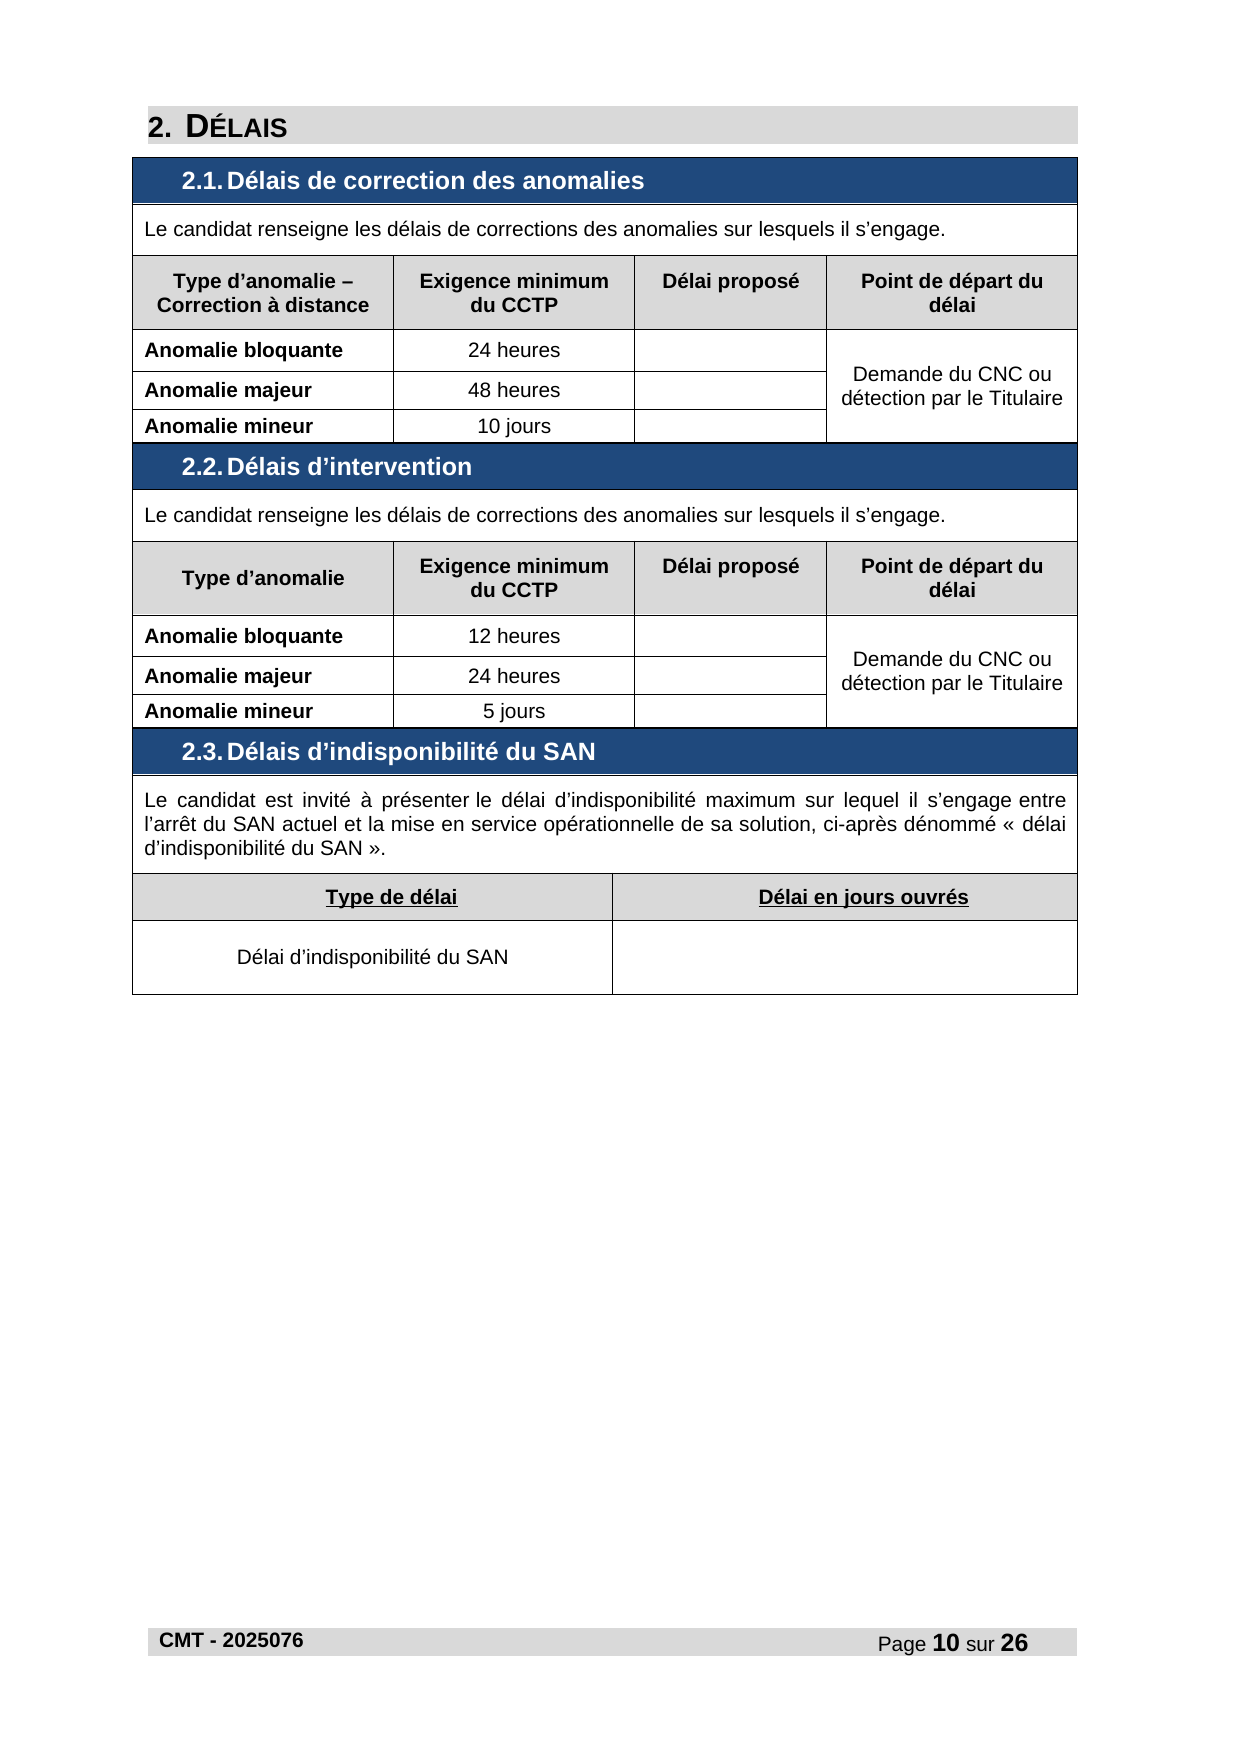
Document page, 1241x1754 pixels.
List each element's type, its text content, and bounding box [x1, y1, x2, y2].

table_cell Anomalie mineur [133, 695, 393, 727]
table_header Délais de correction des anomalies [133, 158, 1077, 203]
table_cell Point de départ du délai [827, 542, 1077, 614]
table_cell Demande du CNC ou détection par le Titulaire [827, 330, 1077, 442]
table_cell [635, 657, 826, 694]
table_cell Délai proposé [635, 542, 826, 614]
table_cell [613, 921, 1077, 993]
subtitle Délais [148, 106, 1078, 144]
table_cell 12 heures [394, 616, 634, 656]
table_cell Le candidat renseigne les délais de corrections des anomalies sur lesquels il s’engage. [133, 490, 1077, 541]
table_cell 24 heures [394, 657, 634, 694]
table_cell Type d’anomalie [133, 542, 393, 614]
table_cell Type d’anomalie – Correction à distance [133, 256, 393, 329]
table_cell Anomalie majeur [133, 372, 393, 409]
table_cell Délai proposé [635, 256, 826, 329]
table_cell Délai en jours ouvrés [613, 874, 1077, 920]
table_cell 10 jours [394, 410, 634, 442]
table_cell [635, 616, 826, 656]
table_cell 24 heures [394, 330, 634, 371]
table_header Délais d’intervention [133, 444, 1077, 489]
table_cell Demande du CNC ou détection par le Titulaire [827, 616, 1077, 727]
table_cell Le candidat est invité à présenter le délai d’indisponibilité maximum sur lequel il s’engage entre l’arrêt du SAN actuel et la mise en service opérationnelle de sa solution, ci-après dénommé « délai d’indisponibilité du SAN ». [133, 776, 1077, 872]
table_cell 5 jours [394, 695, 634, 727]
table_cell Anomalie mineur [133, 410, 393, 442]
table_cell Exigence minimum du CCTP [394, 256, 634, 329]
table_cell Délai d’indisponibilité du SAN [133, 921, 612, 993]
table_cell [635, 695, 826, 727]
table_cell Type de délai [133, 874, 612, 920]
table_cell [635, 410, 826, 442]
table_cell [635, 372, 826, 409]
table_cell Point de départ du délai [827, 256, 1077, 329]
table_cell 48 heures [394, 372, 634, 409]
table_cell Exigence minimum du CCTP [394, 542, 634, 614]
table_cell Anomalie majeur [133, 657, 393, 694]
table_cell Le candidat renseigne les délais de corrections des anomalies sur lesquels il s’engage. [133, 205, 1077, 255]
table_cell Anomalie bloquante [133, 330, 393, 371]
table_cell Anomalie bloquante [133, 616, 393, 656]
table_cell [635, 330, 826, 371]
table_header Délais d’indisponibilité du SAN [133, 729, 1077, 774]
